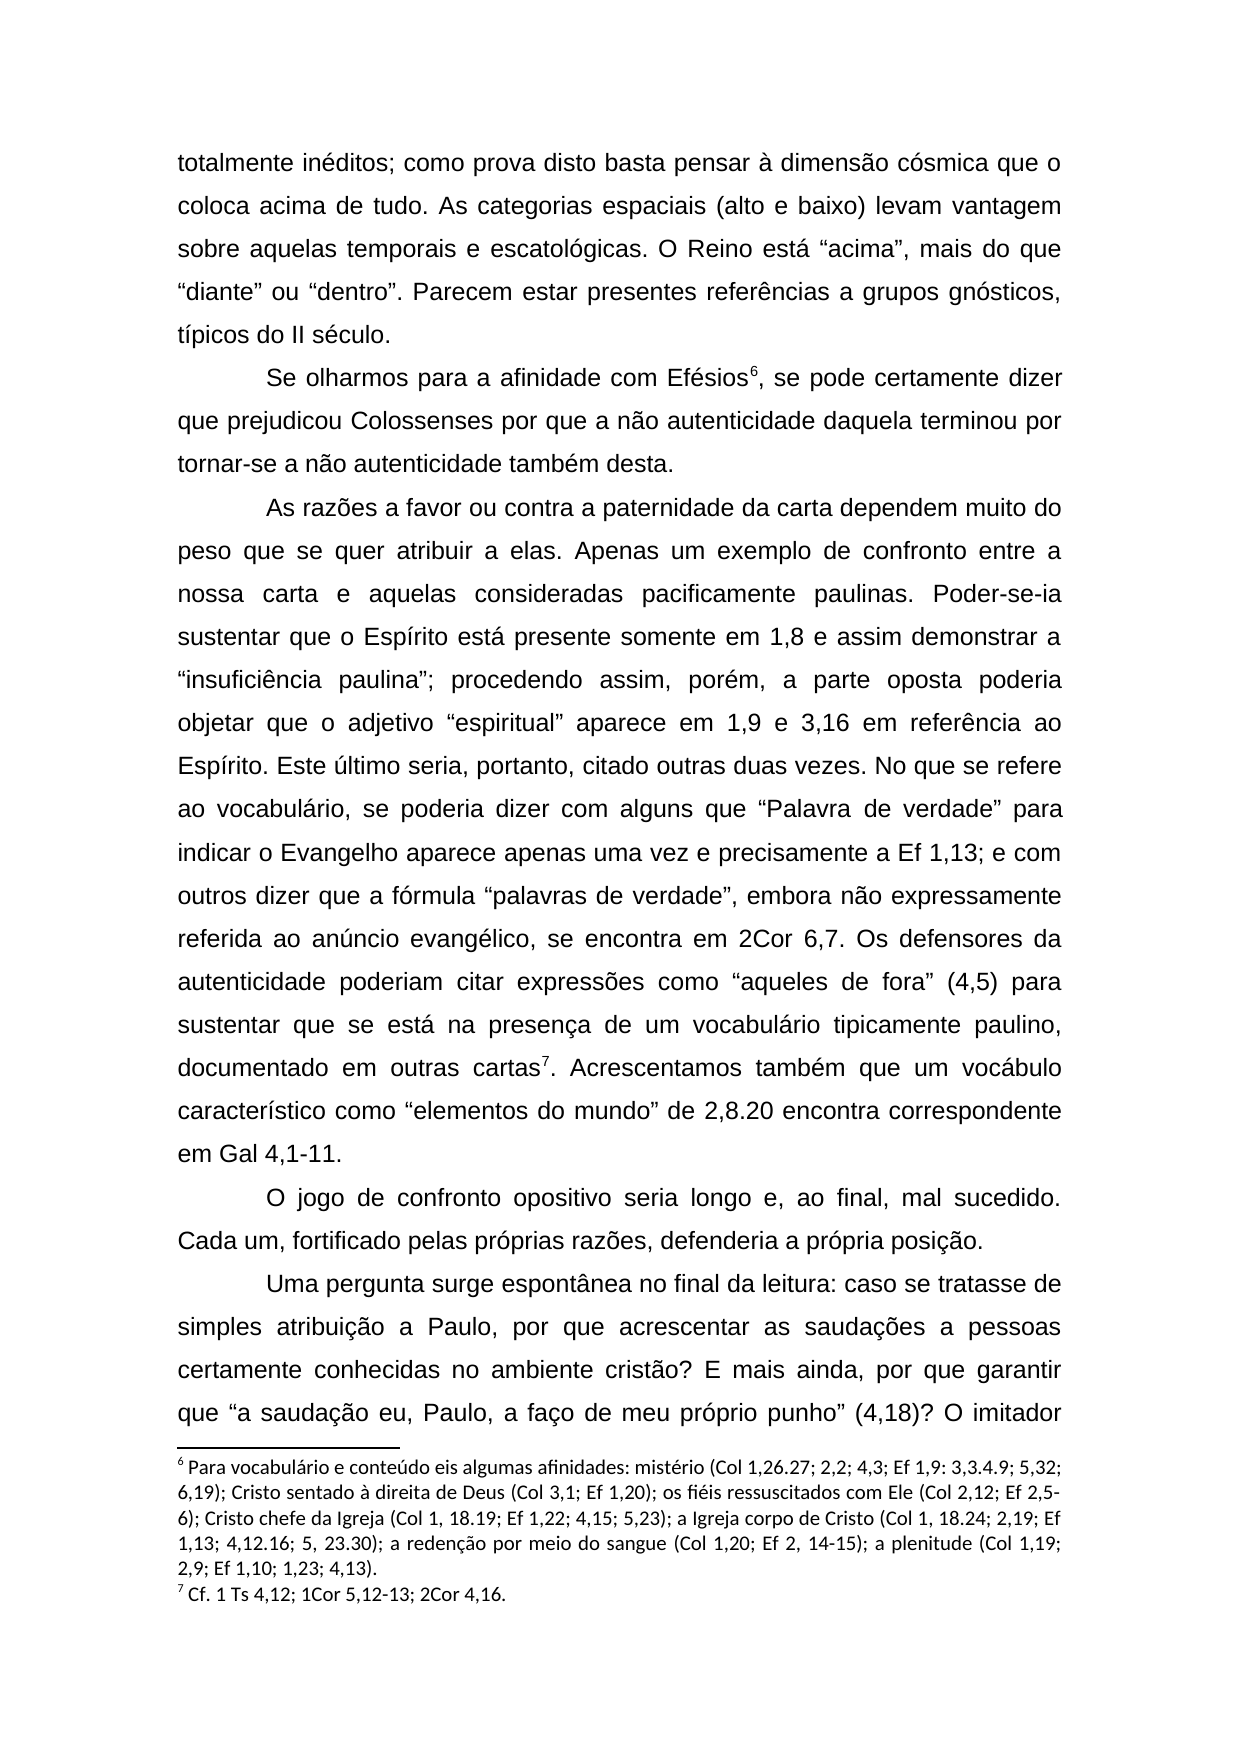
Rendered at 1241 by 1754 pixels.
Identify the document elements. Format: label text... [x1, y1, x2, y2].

text O jogo de confronto opositivo seria longo e, ao final, mal sucedido. Cada um, fortificado pelas próprias razões, defenderia a própria posição. [177, 1183, 1063, 1254]
text Se olharmos para a afinidade com Efésios, se pode certamente dizer que prejudicou Colossenses por que a não autenticidade daquela terminou por tornar-se a não autenticidade também desta. [177, 363, 1063, 478]
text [177, 1269, 1063, 1427]
text As razões a favor ou contra a paternidade da carta dependem muito do peso que se quer atribuir a elas. Apenas um exemplo de confronto entre a nossa carta e aquelas consideradas pacificamente paulinas. Poder-se-ia sustentar que o Espírito está presente somente em 1,8 e assim demonstrar a “insuficiência paulina”; procedendo assim, porém, a parte oposta poderia objetar que o adjetivo “espiritual” aparece em 1,9 e 3,16 em referência ao Espírito. Este último seria, portanto, citado outras duas vezes. No que se refere ao vocabulário, se poderia dizer com alguns que “Palavra de verdade” para indicar o Evangelho aparece apenas uma vez e precisamente a Ef 1,13; e com outros dizer que a fórmula “palavras de verdade”, embora não expressamente referida ao anúncio evangélico, se encontra em 2Cor 6,7. Os defensores da autenticidade poderiam citar expressões como “aqueles de fora” (4,5) para sustentar que se está na presença de um vocabulário tipicamente paulino, documentado em outras cartas. Acrescentamos também que um vocábulo característico como “elementos do mundo” de 2,8.20 encontra correspondente em Gal 4,1-11. [177, 493, 1063, 1168]
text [177, 148, 1063, 349]
